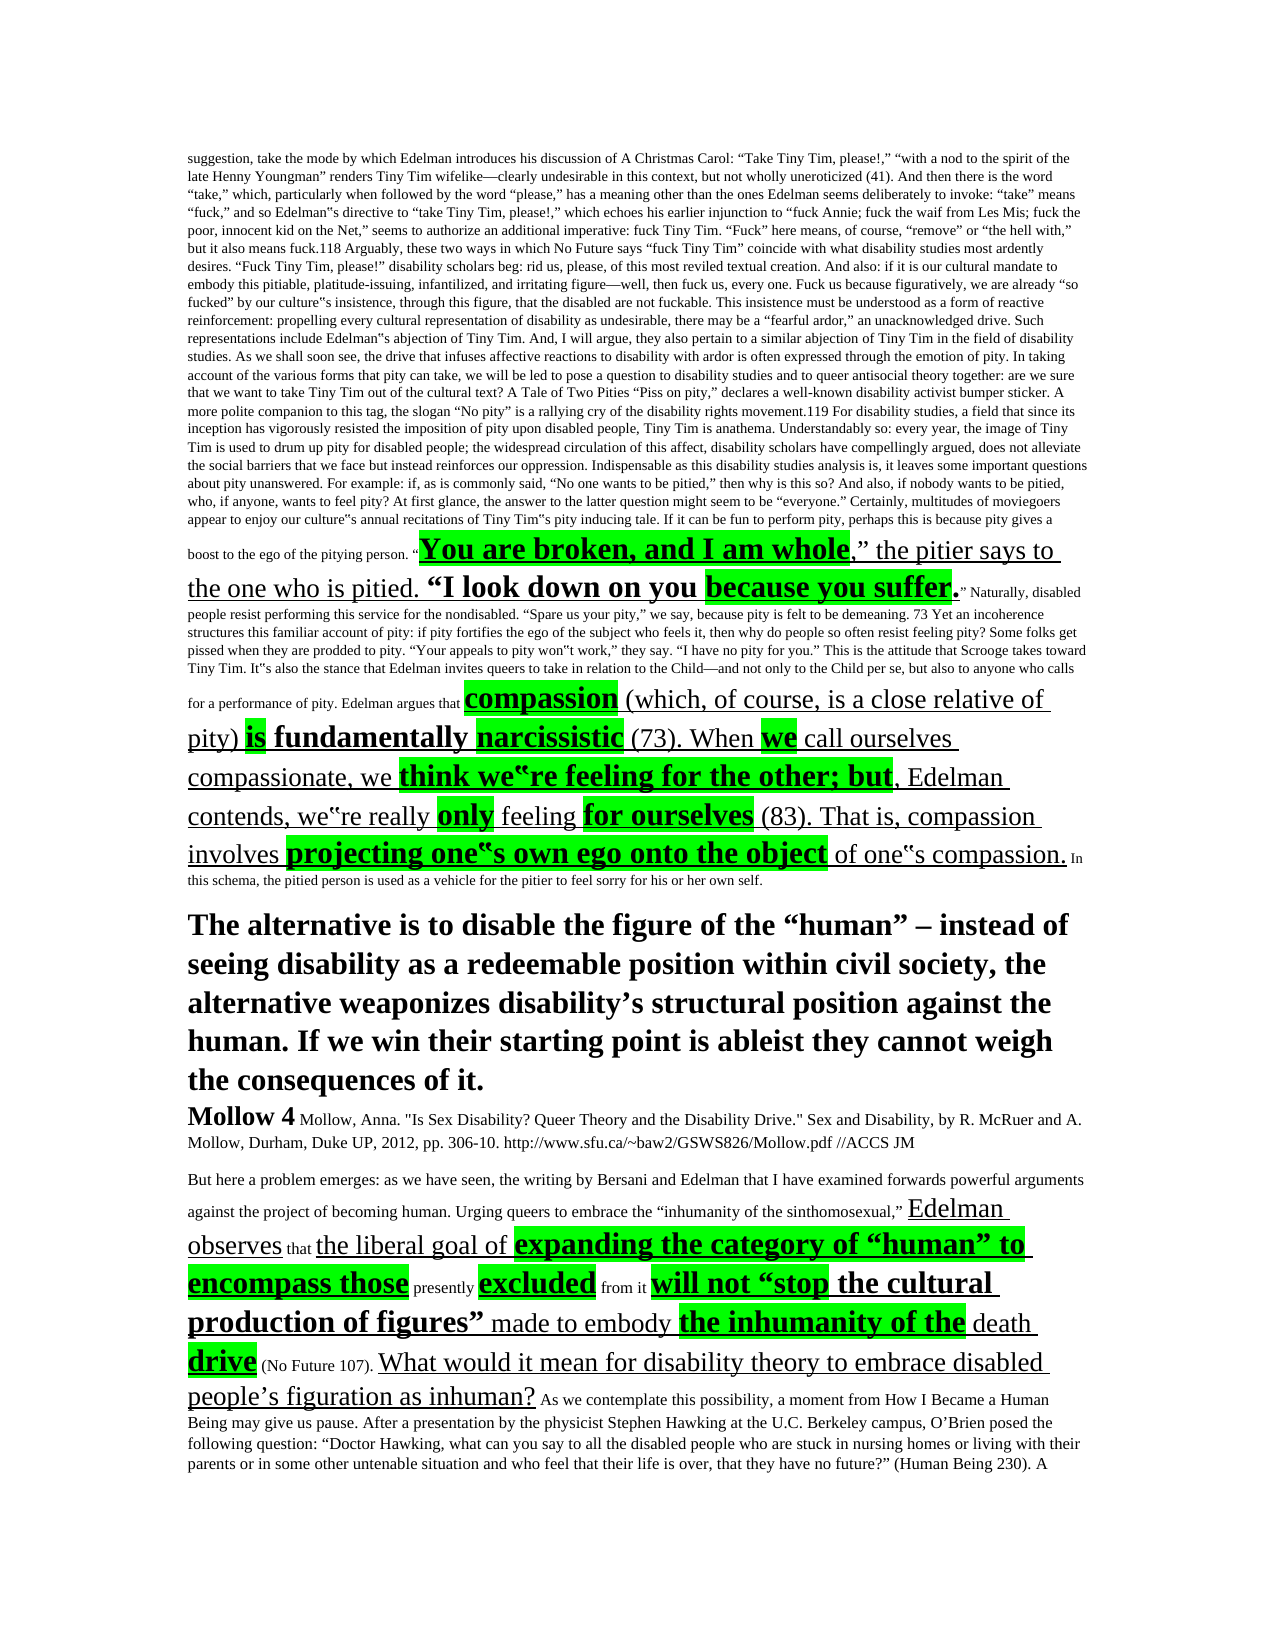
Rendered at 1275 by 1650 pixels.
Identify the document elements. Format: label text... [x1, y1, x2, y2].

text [187, 150, 1087, 888]
subtitle The alternative is to disable the figure of the “human” – instead of seeing disability as a redeemable position within civil society, the alternative weaponizes disability’s structural position against the human. If we win their starting point is ableist they cannot weigh the consequences of it. [187, 906, 1087, 1097]
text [187, 1170, 1087, 1473]
text Mollow 4 Mollow, Anna. "Is Sex Disability? Queer Theory and the Disability Drive." Sex and Disability, by R. McRuer and A. Mollow, Durham, Duke UP, 2012, pp. 306-10. http://www.sfu.ca/~baw2/GSWS826/Mollow.pdf //ACCS JM [187, 1100, 1087, 1152]
